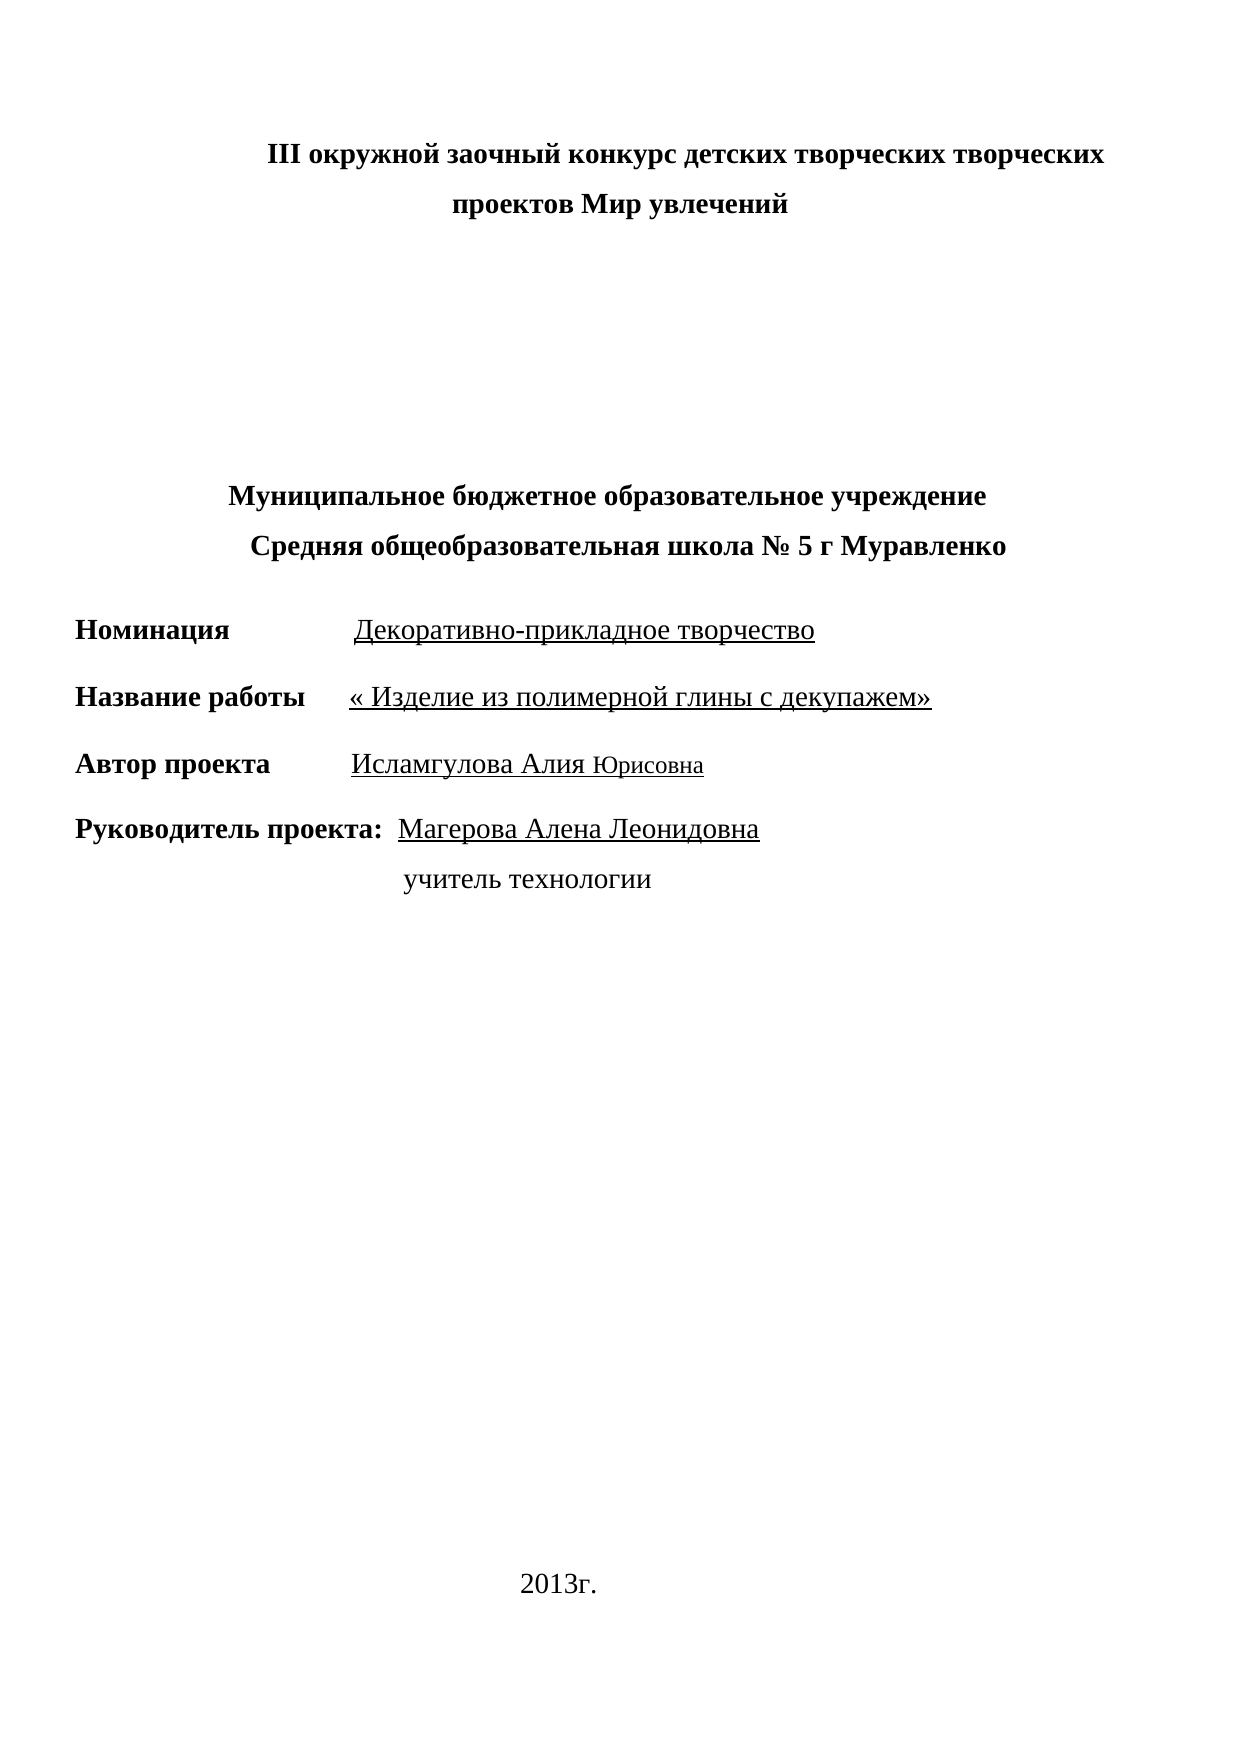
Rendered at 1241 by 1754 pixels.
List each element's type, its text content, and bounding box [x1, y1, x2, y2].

text Муниципальное бюджетное образовательное учреждение [75, 478, 1165, 512]
text Название работы « Изделие из полимерной глины с декупажем» [75, 679, 1165, 713]
text III окружной заочный конкурс детских творческих творческих проектов Мир увлечений [75, 136, 1165, 220]
text Автор проекта Исламгулова Алия Юрисовна [75, 746, 1165, 780]
text 2013г. [75, 1566, 1165, 1599]
text Руководитель проекта: Магерова Алена Леонидовна [75, 811, 1165, 845]
text Номинация Декоративно-прикладное творчество [75, 612, 1165, 646]
text Средняя общеобразовательная школа № 5 г Муравленко [75, 528, 1165, 562]
text учитель технологии [75, 862, 1165, 895]
